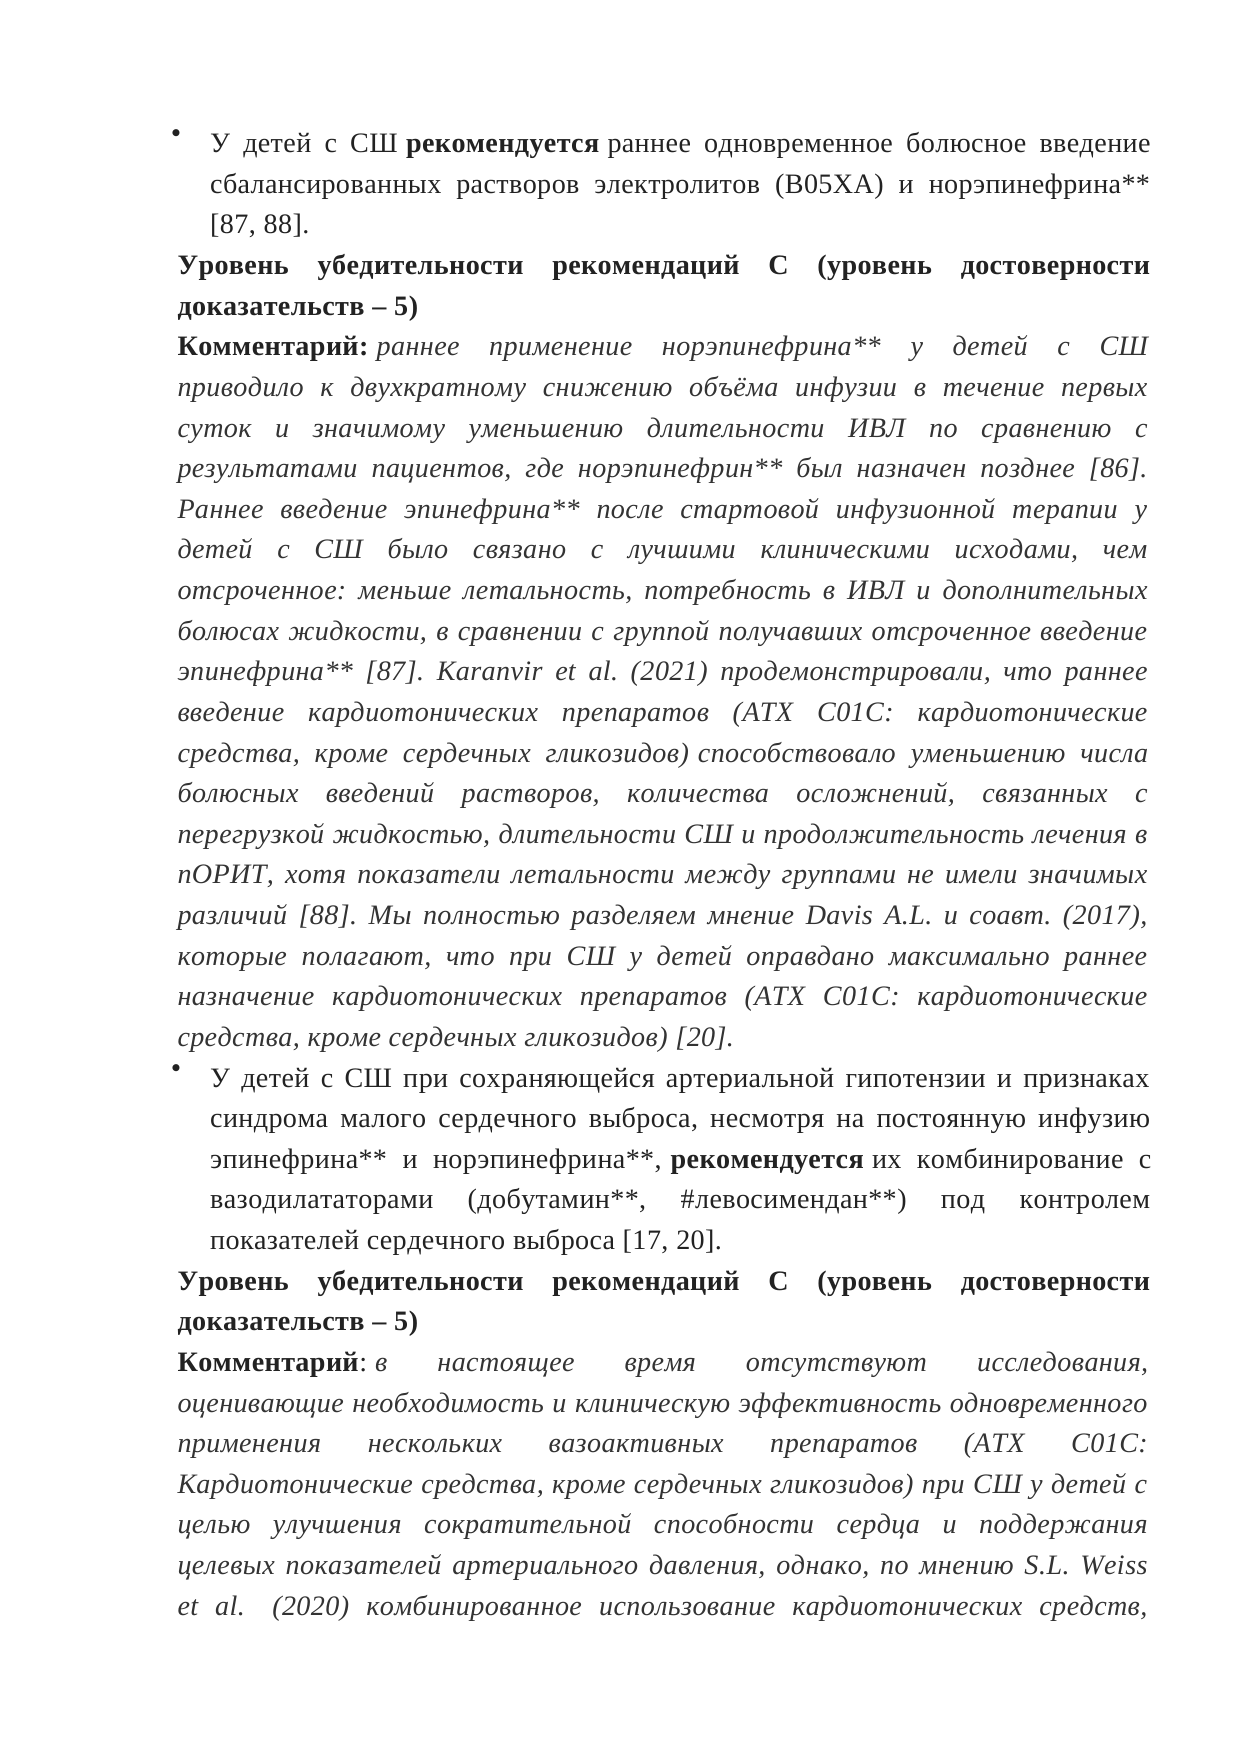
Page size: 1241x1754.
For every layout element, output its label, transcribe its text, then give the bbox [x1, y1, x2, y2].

text Уровень убедительности рекомендаций С (уровень достоверности доказательств – 5) [177, 1256, 1152, 1337]
text Уровень убедительности рекомендаций С (уровень достоверности доказательств – 5) [177, 240, 1152, 321]
text Комментарий: раннее применение норэпинефрина** у детей с СШ приводило к двухкратному снижению объёма инфузии в течение первых суток и значимому уменьшению длительности ИВЛ по сравнению с результатами пациентов, где норэпинефрин** был назначен позднее [86]. Раннее введение эпинефрина** после стартовой инфузионной терапии у детей с СШ было связано с лучшими клиническими исходами, чем отсроченное: меньше летальность, потребность в ИВЛ и дополнительных болюсах жидкости, в сравнении с группой получавших отсроченное введение эпинефрина** [87]. Karanvir et al. (2021) продемонстрировали, что раннее введение кардиотонических препаратов (АТХ C01C: кардиотонические средства, кроме сердечных гликозидов) способствовало уменьшению числа болюсных введений растворов, количества осложнений, связанных с перегрузкой жидкостью, длительности СШ и продолжительность лечения в пОРИТ, хотя показатели летальности между группами не имели значимых различий [88]. Мы полностью разделяем мнение Davis A.L. и соавт. (2017), которые полагают, что при СШ у детей оправдано максимально раннее назначение кардиотонических препаратов (АТХ C01C: кардиотонические средства, кроме сердечных гликозидов) [20]. [177, 321, 1152, 1052]
list У детей с СШ рекомендуется раннее одновременное болюсное введение сбалансированных растворов электролитов (B05XA) и норэпинефрина** [87, 88]. [172, 118, 1152, 240]
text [177, 1337, 1152, 1621]
list У детей с СШ при сохраняющейся артериальной гипотензии и признаках синдрома малого сердечного выброса, несмотря на постоянную инфузию эпинефрина** и норэпинефрина**, рекомендуется их комбинирование с вазодилататорами (добутамин**, #левосимендан**) под контролем показателей сердечного выброса [17, 20]. [172, 1052, 1152, 1256]
